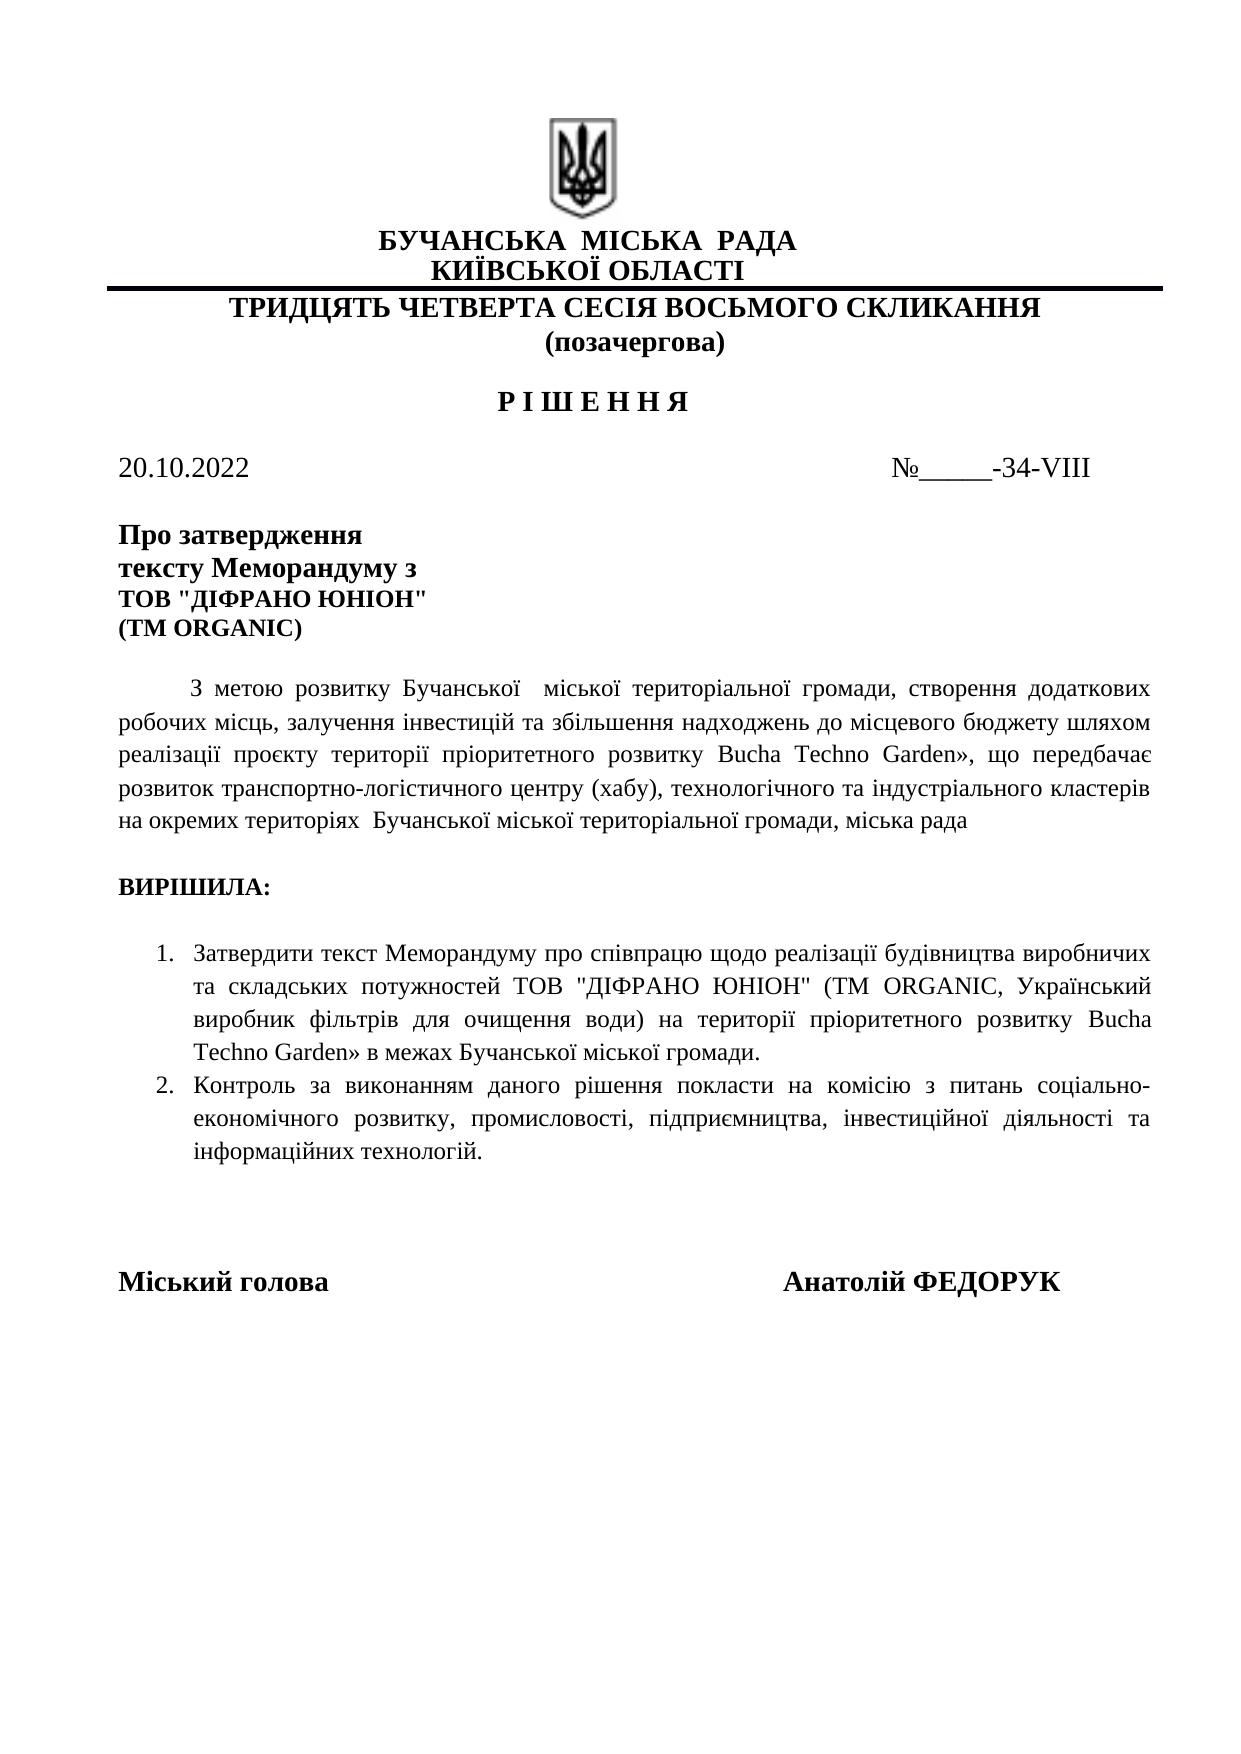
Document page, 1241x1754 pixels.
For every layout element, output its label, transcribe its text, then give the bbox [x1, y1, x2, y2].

text Про затвердження [118, 517, 1152, 550]
text ТОВ "ДІФРАНО ЮНІОН" [118, 584, 1152, 613]
text Міський голова Анатолій ФЕДОРУК [118, 1264, 1152, 1298]
list Затвердити текст Меморандуму про співпрацю щодо реалізації будівництва виробничих та складських потужностей ТОВ "ДІФРАНО ЮНІОН" (ТМ ORGANIC, Український виробник фільтрів для очищення води) на території пріоритетного розвитку Bucha Techno Garden» в межах Бучанської міської громади. [156, 938, 1152, 1066]
text (ТМ ORGANIC) [118, 613, 1152, 641]
table_header ТРИДЦЯТЬ ЧЕТВЕРТА СЕСІЯ ВОСЬМОГО СКЛИКАННЯ (позачергова) Р І Ш Е Н Н Я [107, 291, 1163, 416]
text ВИРІШИЛА: [118, 872, 1152, 900]
text З метою розвитку Бучанської міської територіальної громади, створення додаткових робочих місць, залучення інвестицій та збільшення надходжень до місцевого бюджету шляхом реалізації проєкту території пріоритетного розвитку Bucha Techno Garden», що передбачає розвиток транспортно-логістичного центру (хабу), технологічного та індустріального кластерів на окремих територіях Бучанської міської територіальної громади, міська рада [118, 673, 1152, 834]
text 20.10.2022 №_____-34-VIII [118, 450, 1152, 483]
text БУЧАНСЬКА МІСЬКА РАДА [24, 227, 1152, 257]
text тексту Меморандуму з [118, 550, 1152, 584]
text КИЇВСЬКОЇ ОБЛАСТІ [24, 257, 1152, 286]
list Контроль за виконанням даного рішення покласти на комісію з питань соціально-економічного розвитку, промисловості, підприємництва, інвестиційної діяльності та інформаційних технологій. [156, 1070, 1152, 1164]
